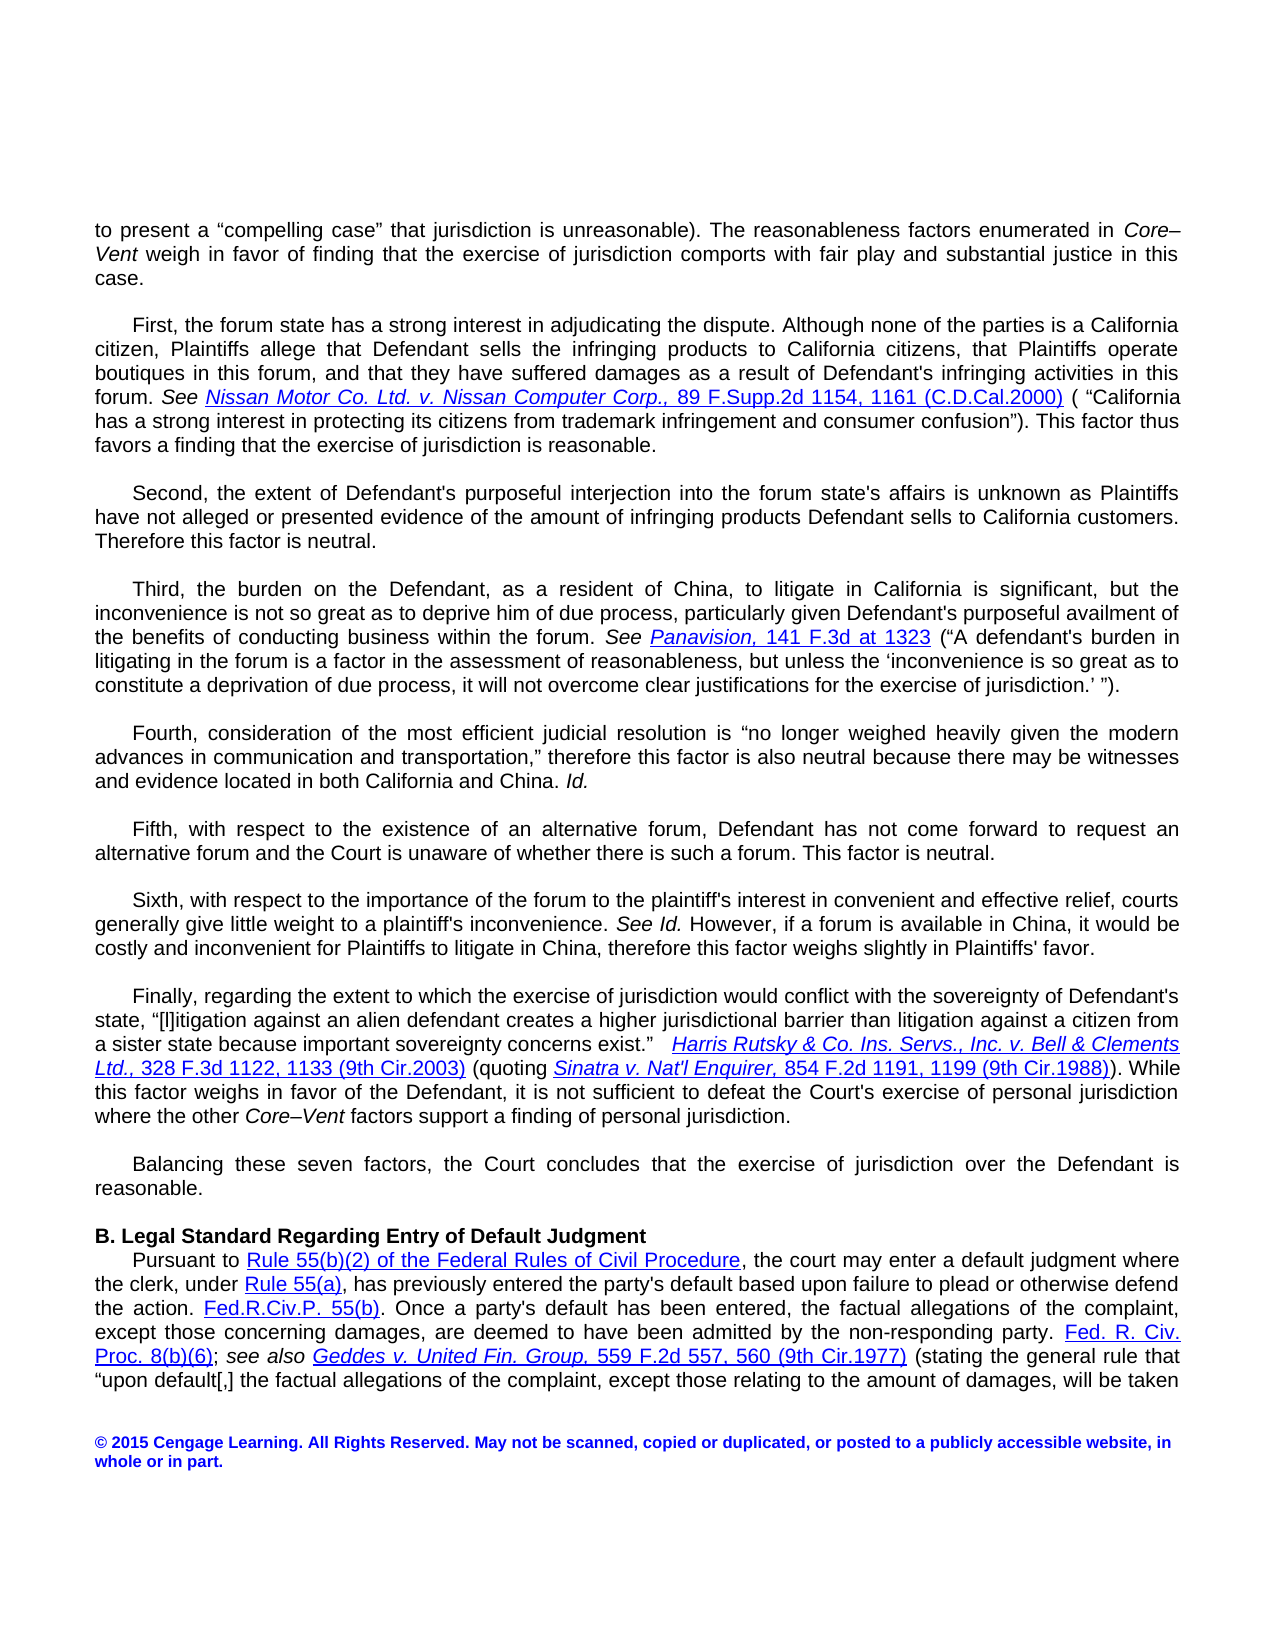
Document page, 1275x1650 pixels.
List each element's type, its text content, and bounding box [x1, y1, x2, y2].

text Third, the burden on the Defendant, as a resident of China, to litigate in California is significant, but the inconvenience is not so great as to deprive him of due process, particularly given Defendant's purposeful availment of the benefits of conducting business within the forum. See Panavision, 141 F.3d at 1323 (“A defendant's burden in litigating in the forum is a factor in the assessment of reasonableness, but unless the ‘inconvenience is so great as to constitute a deprivation of due process, it will not overcome clear justifications for the exercise of jurisdiction.’ ”). [94, 577, 1181, 697]
text Fifth, with respect to the existence of an alternative forum, Defendant has not come forward to request an alternative forum and the Court is unaware of whether there is such a forum. This factor is neutral. [94, 816, 1181, 864]
text Finally, regarding the extent to which the exercise of jurisdiction would conflict with the sovereignty of Defendant's state, “[l]itigation against an alien defendant creates a higher jurisdictional barrier than litigation against a citizen from a sister state because important sovereignty concerns exist.” Harris Rutsky & Co. Ins. Servs., Inc. v. Bell & Clements Ltd., 328 F.3d 1122, 1133 (9th Cir.2003) (quoting Sinatra v. Nat'l Enquirer, 854 F.2d 1191, 1199 (9th Cir.1988)). While this factor weighs in favor of the Defendant, it is not sufficient to defeat the Court's exercise of personal jurisdiction where the other Core–Vent factors support a finding of personal jurisdiction. [94, 984, 1181, 1128]
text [94, 1248, 1181, 1391]
text Fourth, consideration of the most efficient judicial resolution is “no longer weighed heavily given the modern advances in communication and transportation,” therefore this factor is also neutral because there may be witnesses and evidence located in both California and China. Id. [94, 721, 1181, 792]
text B. Legal Standard Regarding Entry of Default Judgment [94, 1224, 1181, 1248]
text Balancing these seven factors, the Court concludes that the exercise of jurisdiction over the Defendant is reasonable. [94, 1152, 1181, 1200]
text First, the forum state has a strong interest in adjudicating the dispute. Although none of the parties is a California citizen, Plaintiffs allege that Defendant sells the infringing products to California citizens, that Plaintiffs operate boutiques in this forum, and that they have suffered damages as a result of Defendant's infringing activities in this forum. See Nissan Motor Co. Ltd. v. Nissan Computer Corp., 89 F.Supp.2d 1154, 1161 (C.D.Cal.2000) ( “California has a strong interest in protecting its citizens from trademark infringement and consumer confusion”). This factor thus favors a finding that the exercise of jurisdiction is reasonable. [94, 313, 1181, 457]
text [94, 217, 1181, 289]
text Sixth, with respect to the importance of the forum to the plaintiff's interest in convenient and effective relief, courts generally give little weight to a plaintiff's inconvenience. See Id. However, if a forum is available in China, it would be costly and inconvenient for Plaintiffs to litigate in China, therefore this factor weighs slightly in Plaintiffs' favor. [94, 888, 1181, 960]
text Second, the extent of Defendant's purposeful interjection into the forum state's affairs is unknown as Plaintiffs have not alleged or presented evidence of the amount of infringing products Defendant sells to California customers. Therefore this factor is neutral. [94, 481, 1181, 553]
